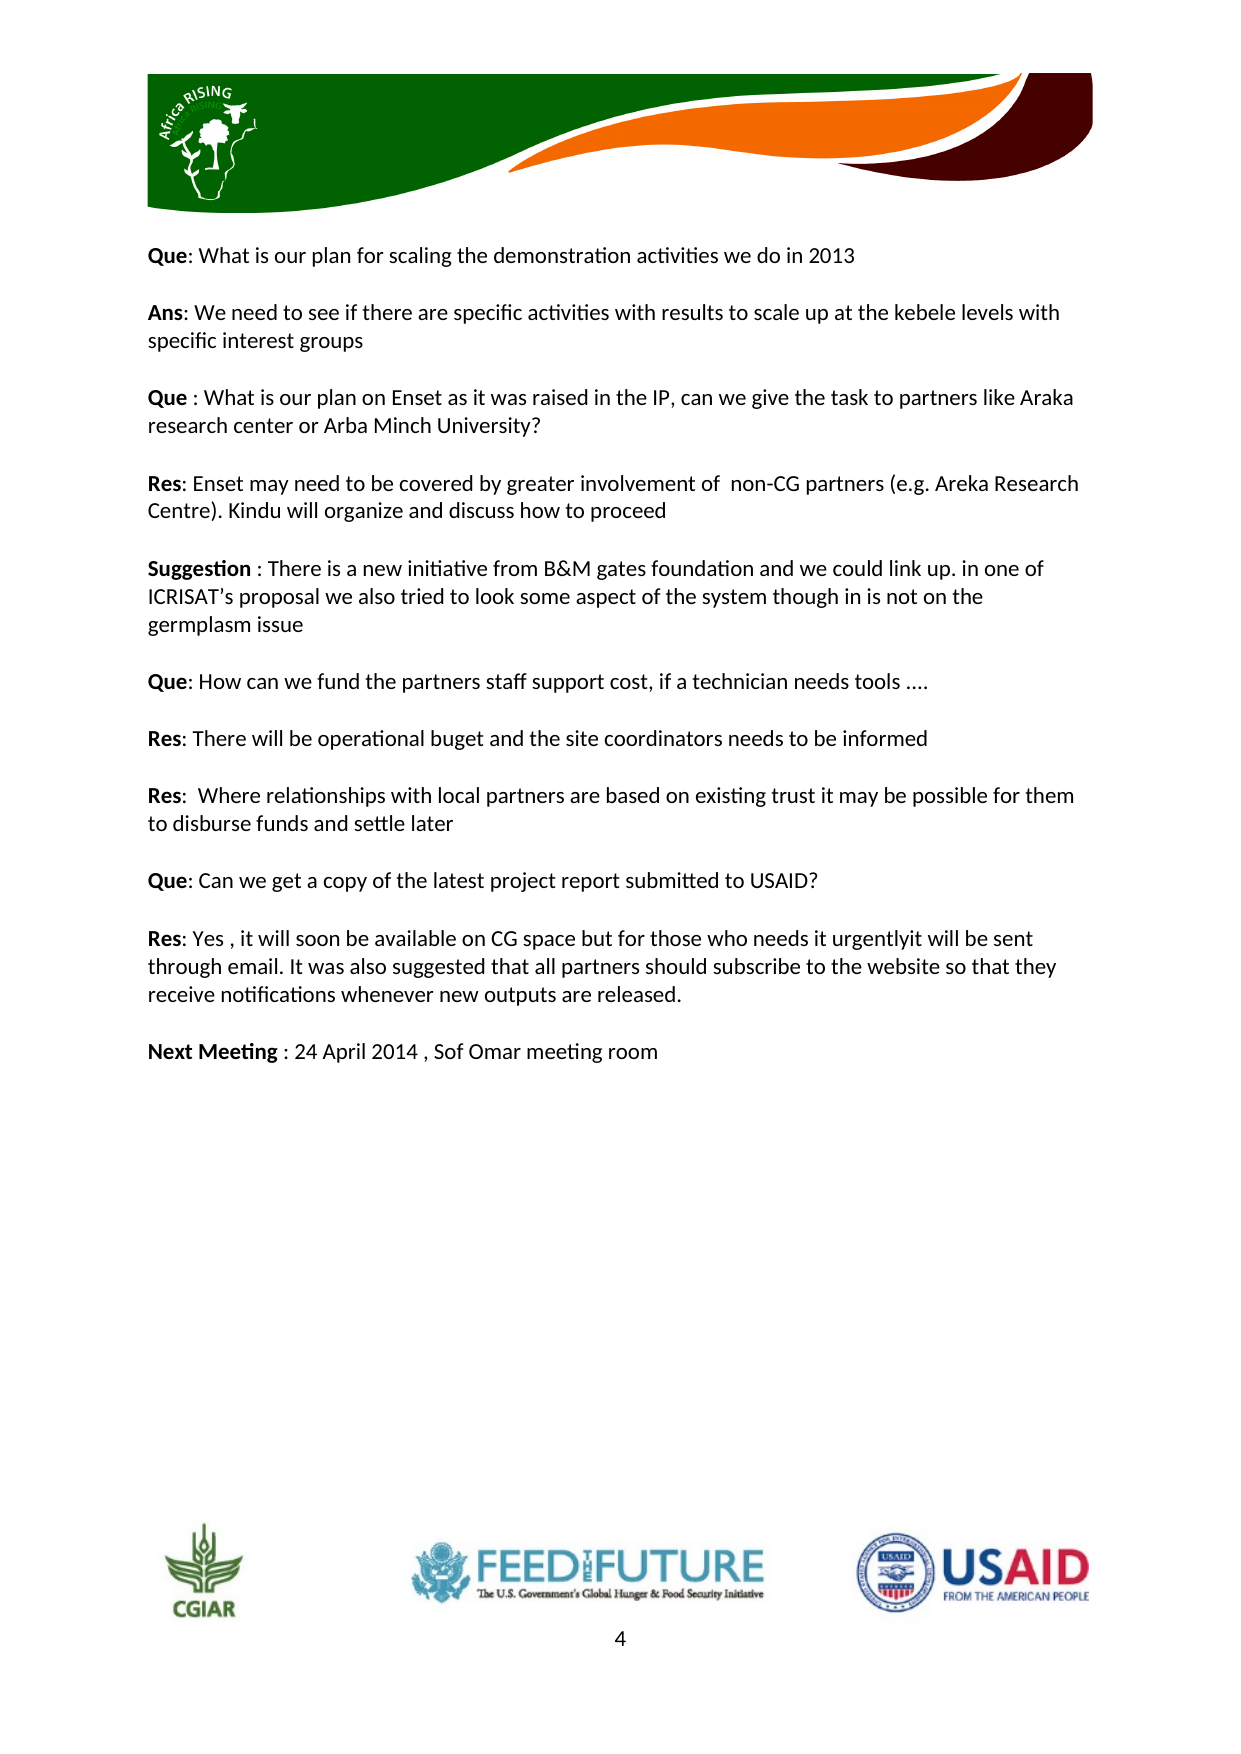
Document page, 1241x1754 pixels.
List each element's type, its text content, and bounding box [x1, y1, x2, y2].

text Que: Can we get a copy of the latest project report submitted to USAID? [148, 867, 1093, 895]
text Res: Where relationships with local partners are based on existing trust it may be possible for them to disburse funds and settle later [148, 781, 1093, 837]
picture [147, 73, 1093, 213]
text Res: Yes , it will soon be available on CG space but for those who needs it urgentlyit will be sent through email. It was also suggested that all partners should subscribe to the website so that they receive notifications whenever new outputs are released. [148, 924, 1093, 1008]
text Suggestion : There is a new initiative from B&M gates foundation and we could link up. in one of ICRISAT’s proposal we also tried to look some aspect of the system though in is not on the germplasm issue [148, 554, 1093, 638]
text Res: There will be operational buget and the site coordinators needs to be informed [148, 724, 1093, 752]
text Que: How can we fund the partners staff support cost, if a technician needs tools .... [148, 667, 1093, 695]
picture [151, 1521, 1089, 1625]
text Que : What is our plan on Enset as it was raised in the IP, can we give the task to partners like Araka research center or Arba Minch University? [148, 383, 1093, 439]
text Res: Enset may need to be covered by greater involvement of non-CG partners (e.g. Areka Research Centre). Kindu will organize and discuss how to proceed [148, 469, 1093, 525]
text Ans: We need to see if there are specific activities with results to scale up at the kebele levels with specific interest groups [148, 298, 1093, 354]
text Que: What is our plan for scaling the demonstration activities we do in 2013 [148, 241, 1093, 269]
text Next Meeting : 24 April 2014 , Sof Omar meeting room [148, 1037, 1093, 1065]
